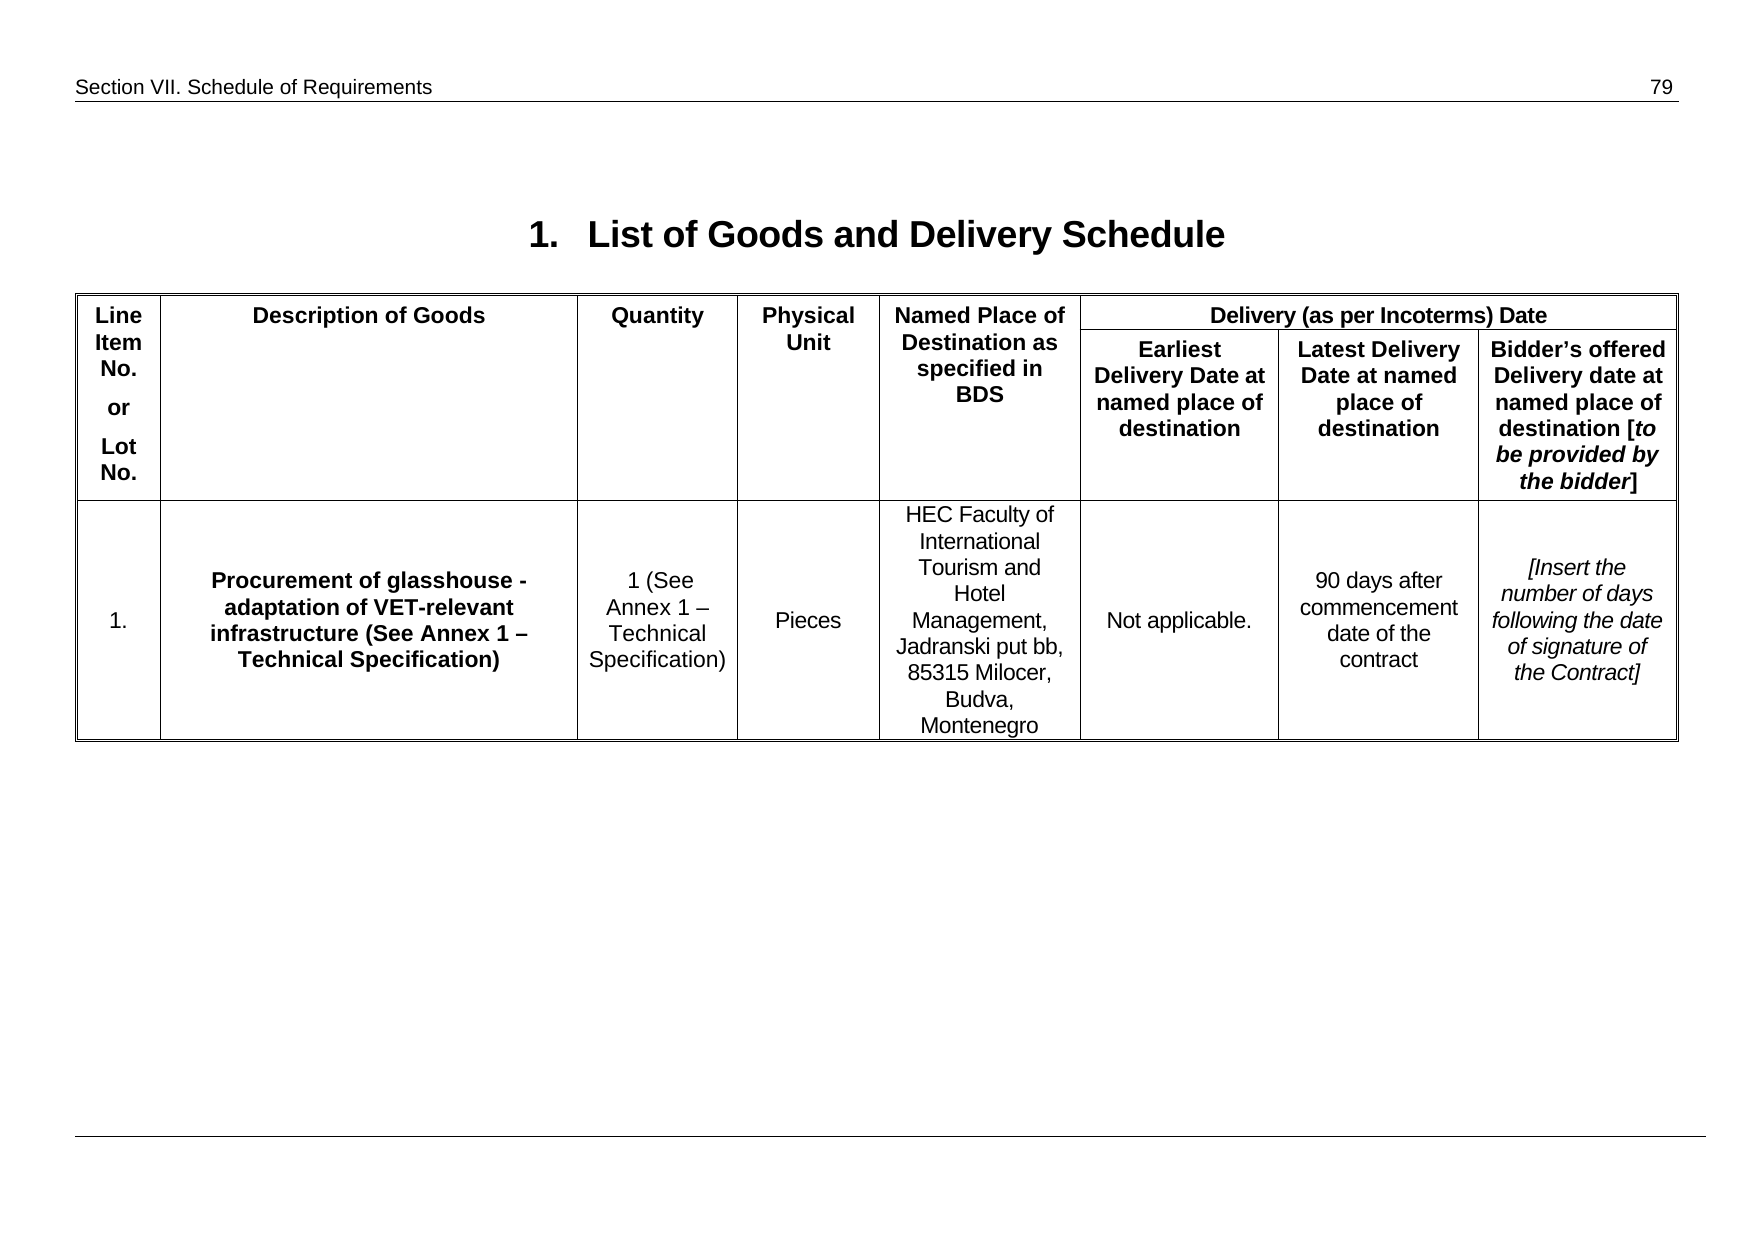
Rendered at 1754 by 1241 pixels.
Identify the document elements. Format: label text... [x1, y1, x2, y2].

table_header Description of Goods [161, 296, 577, 500]
table_header Line Item No. or Lot No. [78, 296, 160, 500]
table_cell Earliest Delivery Date at named place of destination [1081, 330, 1278, 500]
table_cell 90 days after commencement date of the contract [1279, 501, 1478, 738]
table_header Physical Unit [738, 296, 879, 500]
table_cell 1 (See Annex 1 – Technical Specification) [578, 501, 737, 738]
table_cell Bidder’s offered Delivery date at named place of destination [to be provided by the bidder] [1479, 330, 1676, 500]
table_cell Not applicable. [1081, 501, 1278, 738]
table_cell [Insert the number of days following the date of signature of the Contract] [1479, 501, 1676, 738]
text 1. List of Goods and Delivery Schedule [75, 212, 1679, 255]
table_cell HEC Faculty of International Tourism and Hotel Management, Jadranski put bb, 85315 Milocer, Budva, Montenegro [880, 501, 1080, 738]
table_cell Latest Delivery Date at named place of destination [1279, 330, 1478, 500]
table_header Delivery (as per Incoterms) Date [1081, 296, 1676, 328]
table_cell Pieces [738, 501, 879, 738]
table_cell 1. [78, 501, 160, 738]
table_header Quantity [578, 296, 737, 500]
table_cell Procurement of glasshouse - adaptation of VET-relevant infrastructure (See Annex 1 – Technical Specification) [161, 501, 577, 738]
table_header Named Place of Destination as specified in BDS [880, 296, 1080, 500]
